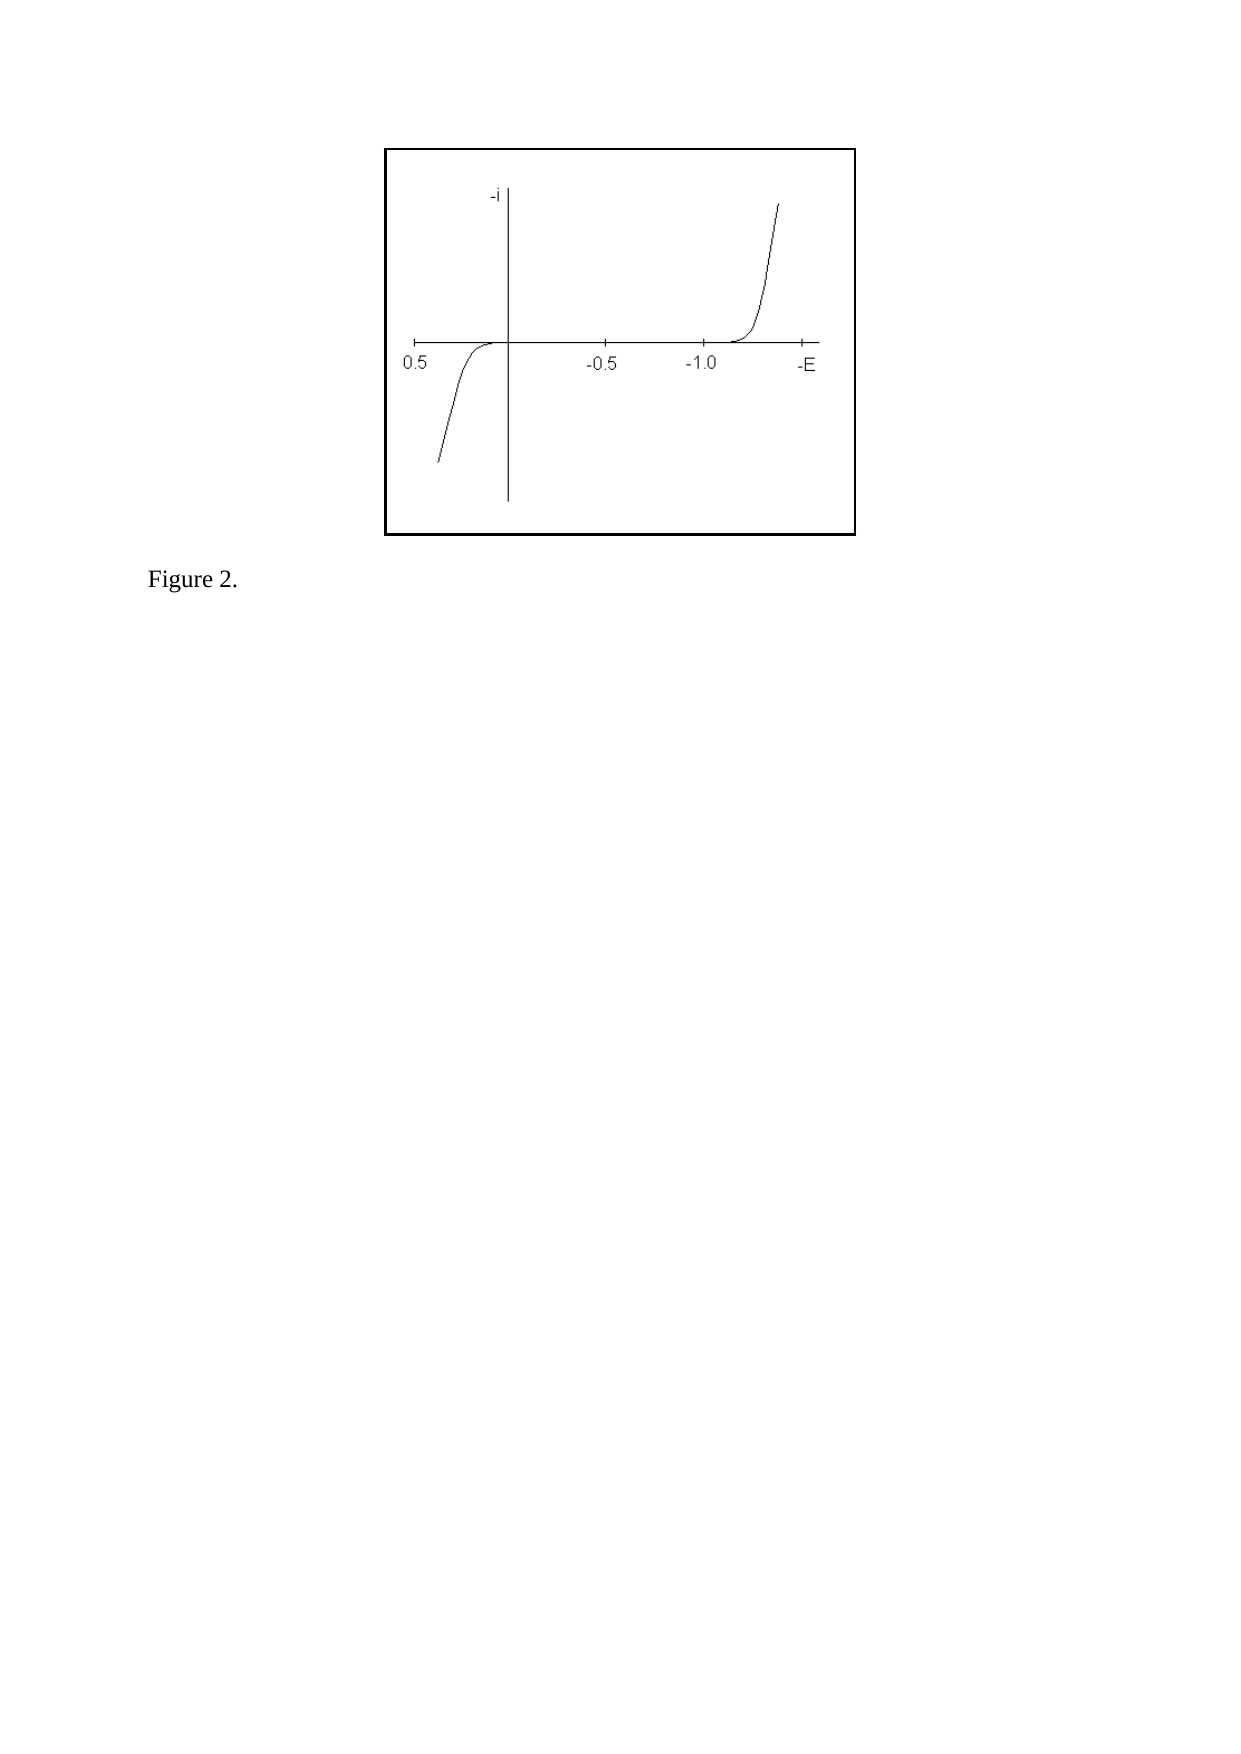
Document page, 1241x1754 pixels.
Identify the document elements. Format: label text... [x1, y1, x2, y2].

picture [387, 150, 854, 533]
list Figure 2. [148, 564, 1093, 593]
